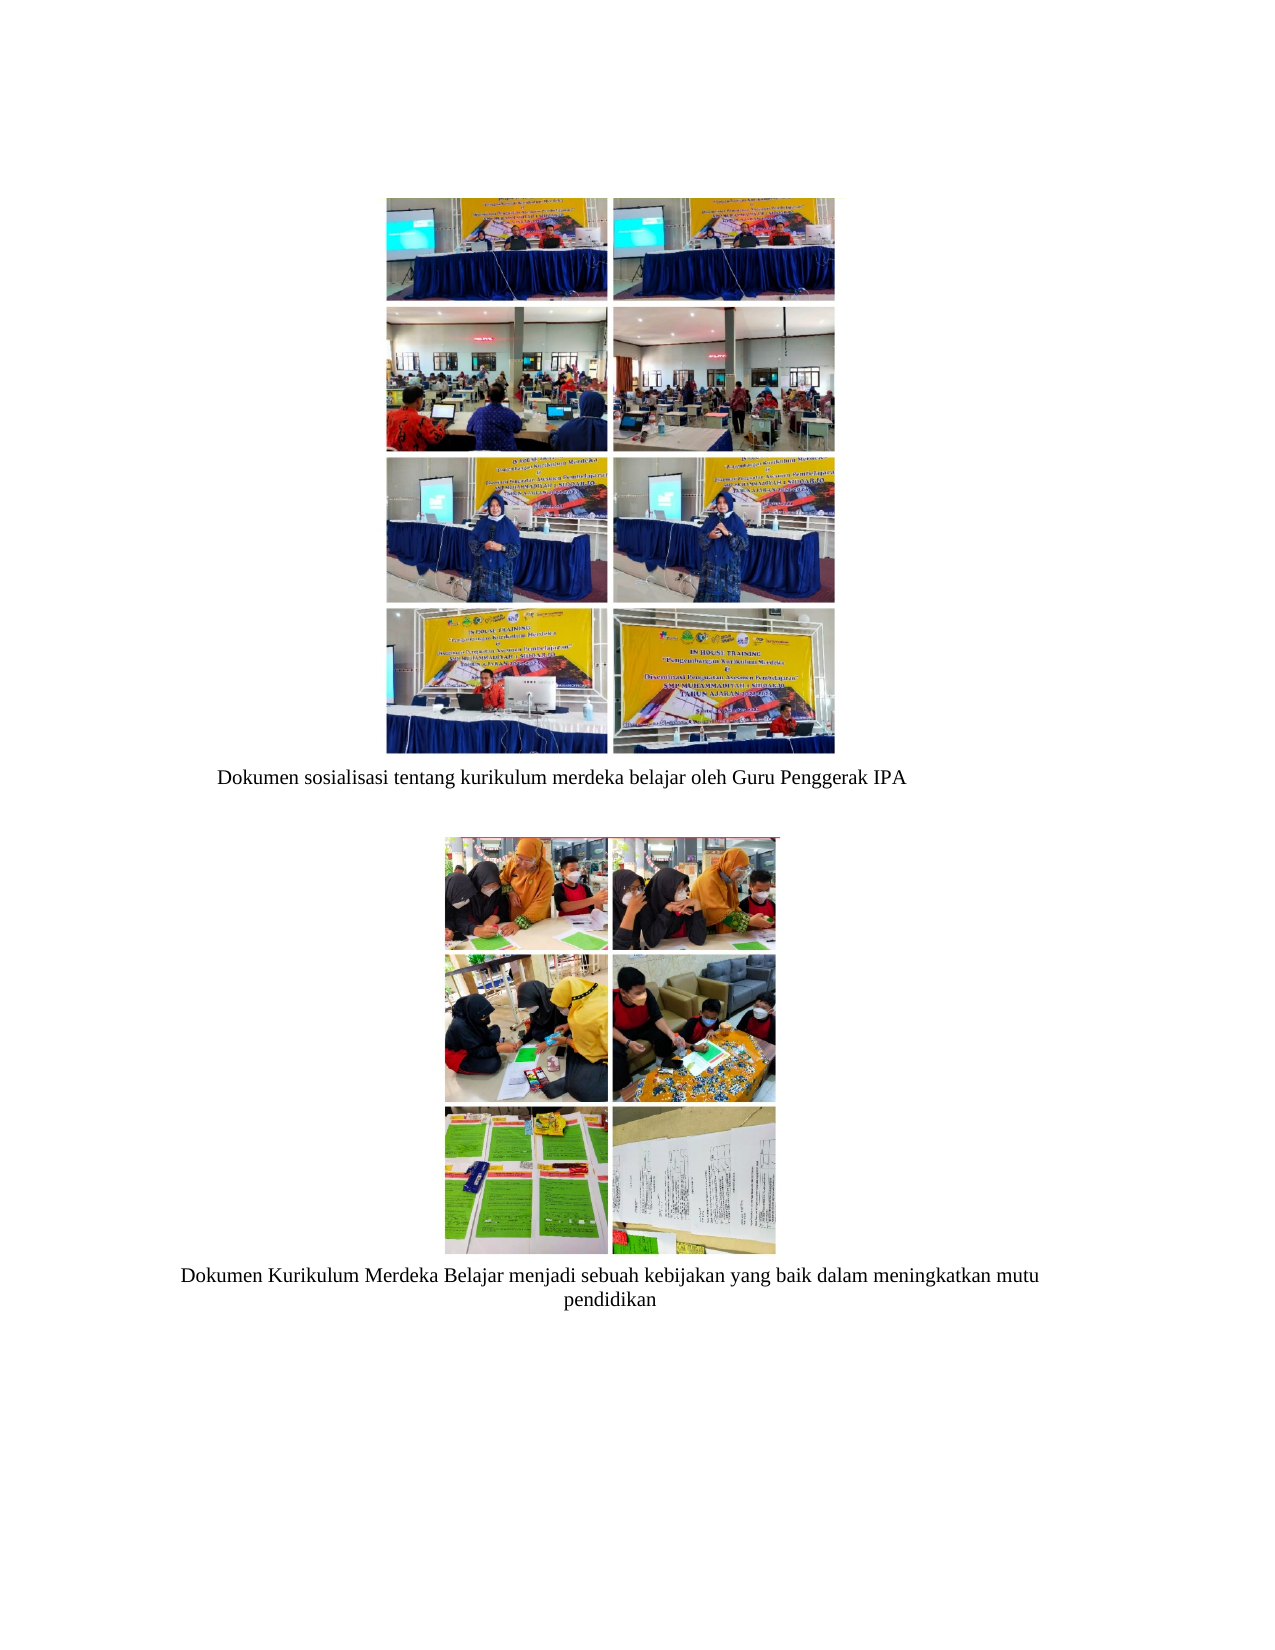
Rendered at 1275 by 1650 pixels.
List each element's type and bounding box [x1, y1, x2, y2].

picture [436, 837, 784, 1263]
table_cell [150, 150, 1070, 1359]
picture [374, 198, 846, 765]
